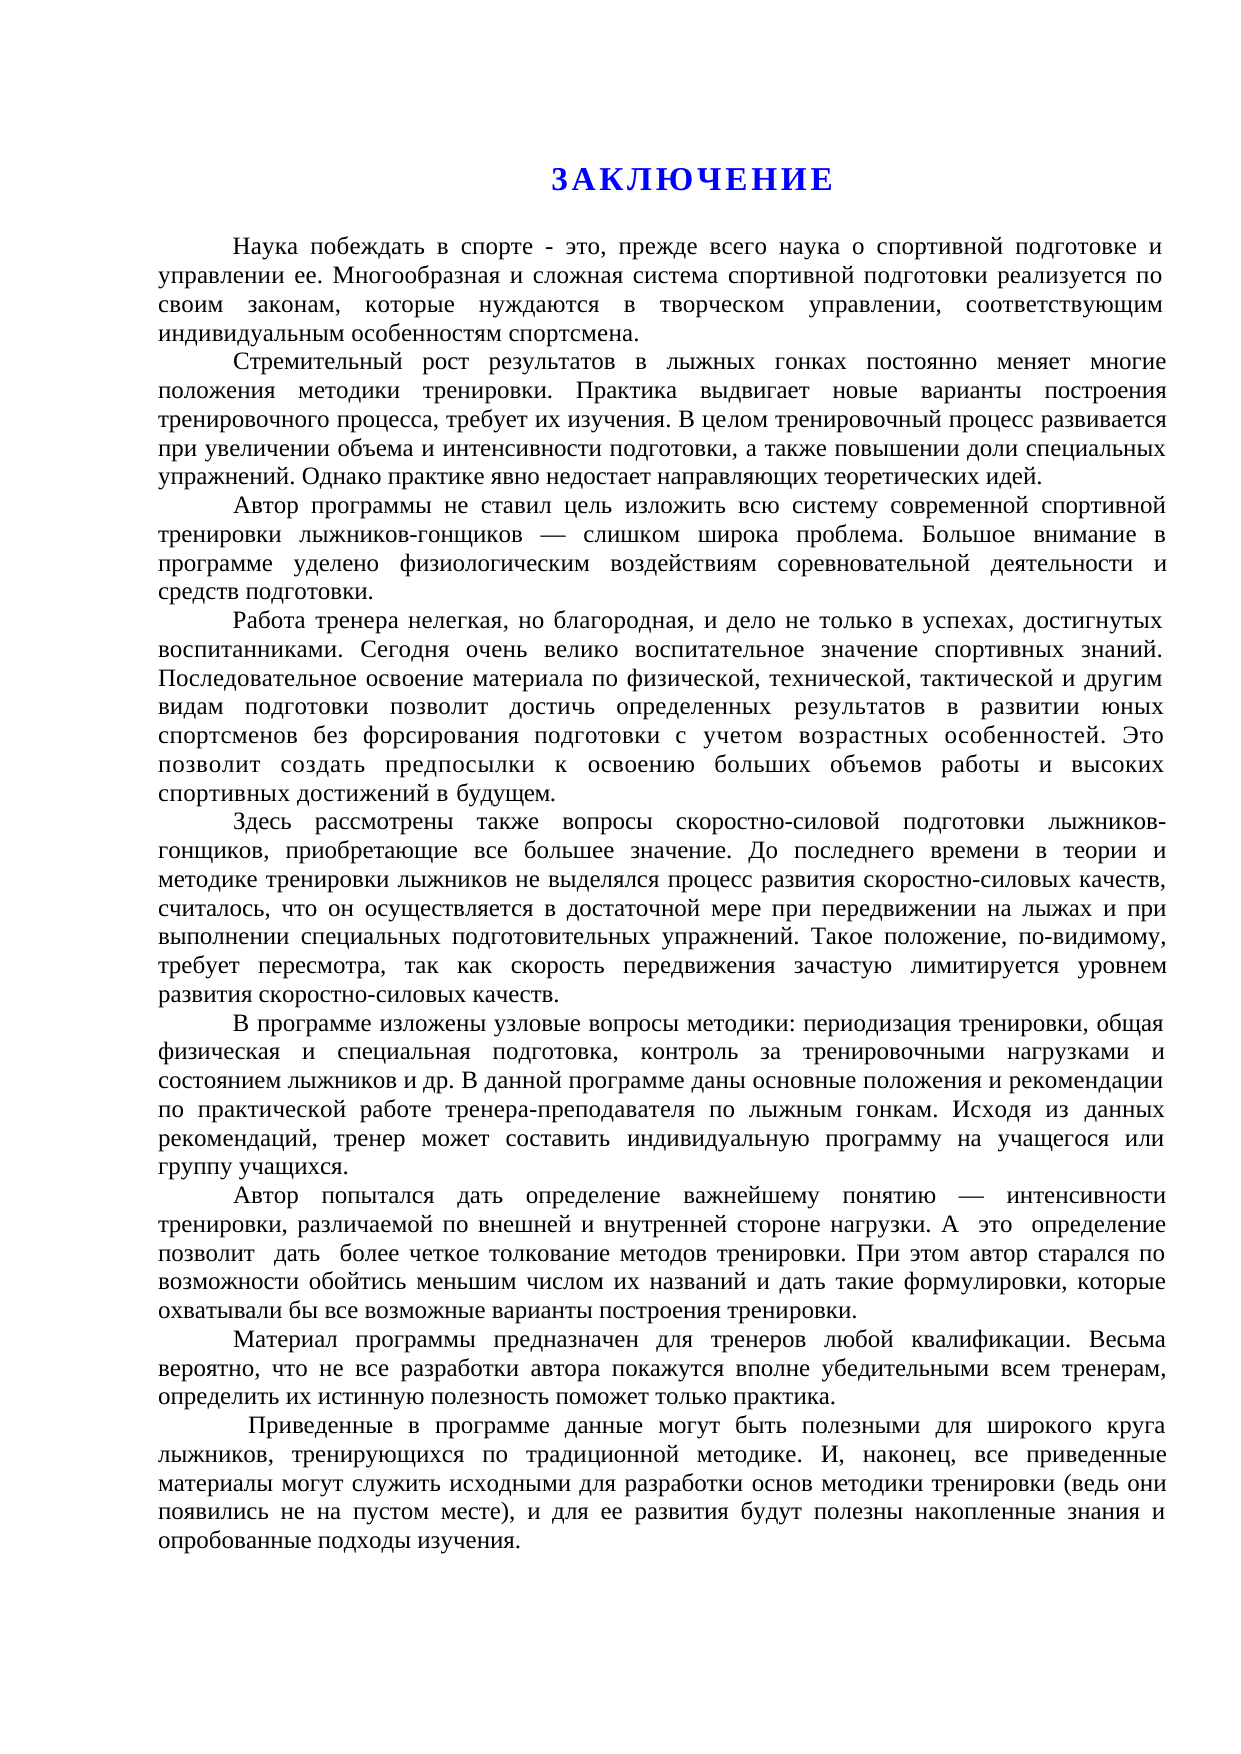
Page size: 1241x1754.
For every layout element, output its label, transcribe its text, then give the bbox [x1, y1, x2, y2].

text Автор попытался дать определение важнейшему понятию — интенсивности тренировки, различаемой по внешней и внутренней стороне нагрузки. А это определение позволит дать более четкое толкование методов тренировки. При этом автор старался по возможности обойтись меньшим числом их названий и дать такие формулировки, которые охватывали бы все возможные варианты построения тренировки. [158, 1180, 1167, 1324]
text 3АКЛЮЧЕНИЕ [551, 159, 1203, 198]
text Наука побеждать в спорте - это, прежде всего наука о спортивной подготовке и управлении ее. Многообразная и сложная система спортивной подготовки реализуется по своим законам, которые нуждаются в творческом управлении, соответствующим индивидуальным особенностям спортсмена. [158, 231, 1165, 346]
text Материал программы предназначен для тренеров любой квалификации. Весьма вероятно, что не все разработки автора покажутся вполне убедительными всем тренерам, определить их истинную полезность поможет только практика. [158, 1324, 1167, 1410]
text Работа тренера нелегкая, но благородная, и дело не только в успехах, достигнутых воспитанниками. Сегодня очень велико воспитательное значение спортивных знаний. Последовательное освоение материала по физической, технической, тактической и другим видам подготовки позволит достичь определенных результатов в развитии юных спортсменов без форсирования подготовки с учетом возрастных особенностей. Это позволит создать предпосылки к освоению больших объемов работы и высоких спортивных достижений в будущем. [158, 605, 1165, 806]
text В программе изложены узловые вопросы методики: периодизация тренировки, общая физическая и специальная подготовка, контроль за тренировочными нагрузками и состоянием лыжников и др. В данной программе даны основные положения и рекомендации по практической работе тренера-преподавателя по лыжным гонкам. Исходя из данных рекомендаций, тренер может составить индивидуальную программу на учащегося или группу учащихся. [158, 1008, 1165, 1180]
text Автор программы не ставил цель изложить всю систему современной спортивной тренировки лыжников-гонщиков — слишком широка проблема. Большое внимание в программе уделено физиологическим воздействиям соревновательной деятельности и средств подготовки. [158, 490, 1167, 605]
text Приведенные в программе данные могут быть полезными для широкого круга лыжников, тренирующихся по традиционной методике. И, наконец, все приведенные материалы могут служить исходными для разработки основ методики тренировки (ведь они появились не на пустом месте), и для ее развития будут полезны накопленные знания и опробованные подходы изучения. [158, 1410, 1167, 1554]
text Стремительный рост результатов в лыжных гонках постоянно меняет многие положения методики тренировки. Практика выдвигает новые варианты построения тренировочного процесса, требует их изучения. В целом тренировочный процесс развивается при увеличении объема и интенсивности подготовки, а также повышении доли специальных упражнений. Однако практике явно недостает направляющих теоретических идей. [158, 346, 1167, 490]
text Здесь рассмотрены также вопросы скоростно-силовой подготовки лыжников-гонщиков, приобретающие все большее значение. До последнего времени в теории и методике тренировки лыжников не выделялся процесс развития скоростно-силовых качеств, считалось, что он осуществляется в достаточной мере при передвижении на лыжах и при выполнении специальных подготовительных упражнений. Такое положение, по-видимому, требует пересмотра, так как скорость передвижения зачастую лимитируется уровнем развития скоростно-силовых качеств. [158, 806, 1167, 1008]
